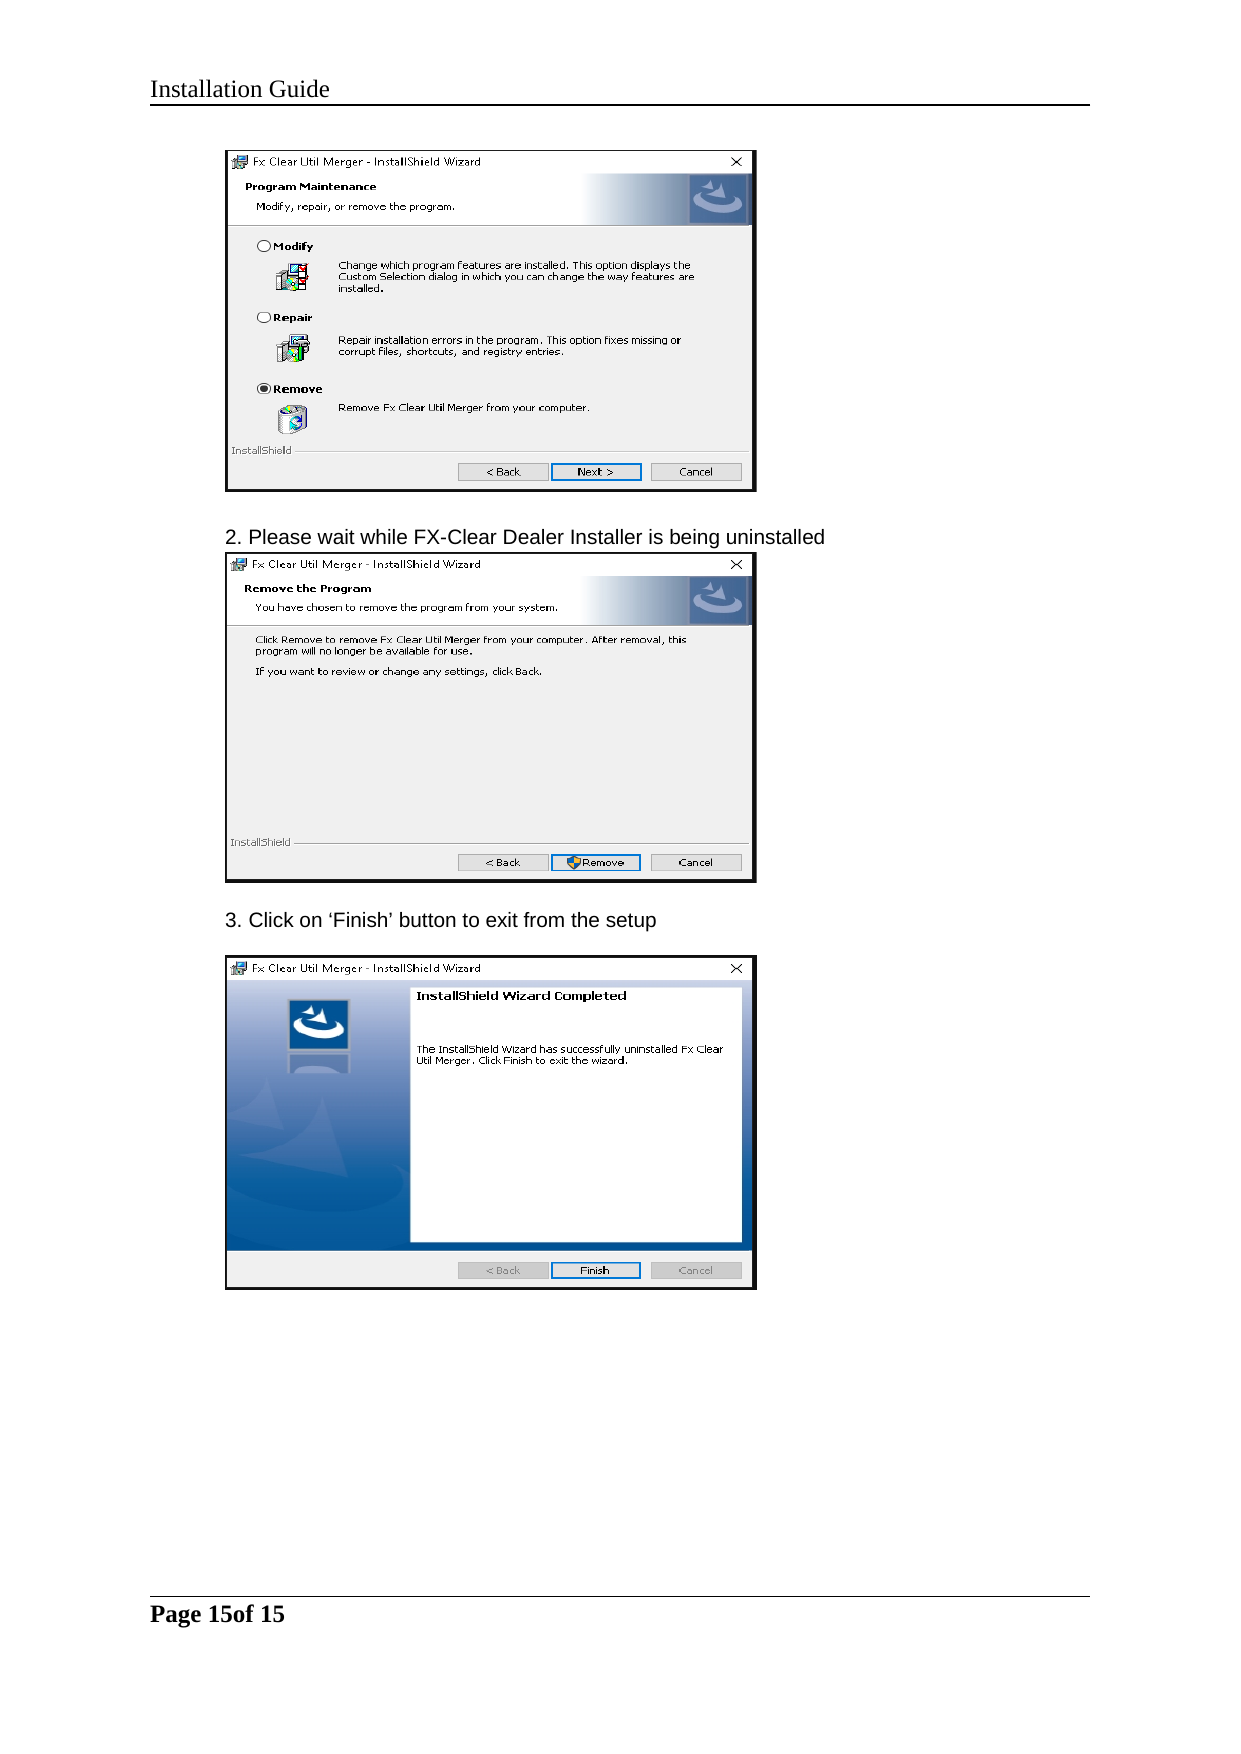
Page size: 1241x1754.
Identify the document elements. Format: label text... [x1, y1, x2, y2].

picture [225, 552, 757, 883]
picture [225, 955, 757, 1290]
list 2. Please wait while FX-Clear Dealer Installer is being uninstalled [225, 525, 1090, 549]
text 3. Click on ‘Finish’ button to exit from the setup [150, 907, 1090, 931]
picture [225, 150, 757, 492]
